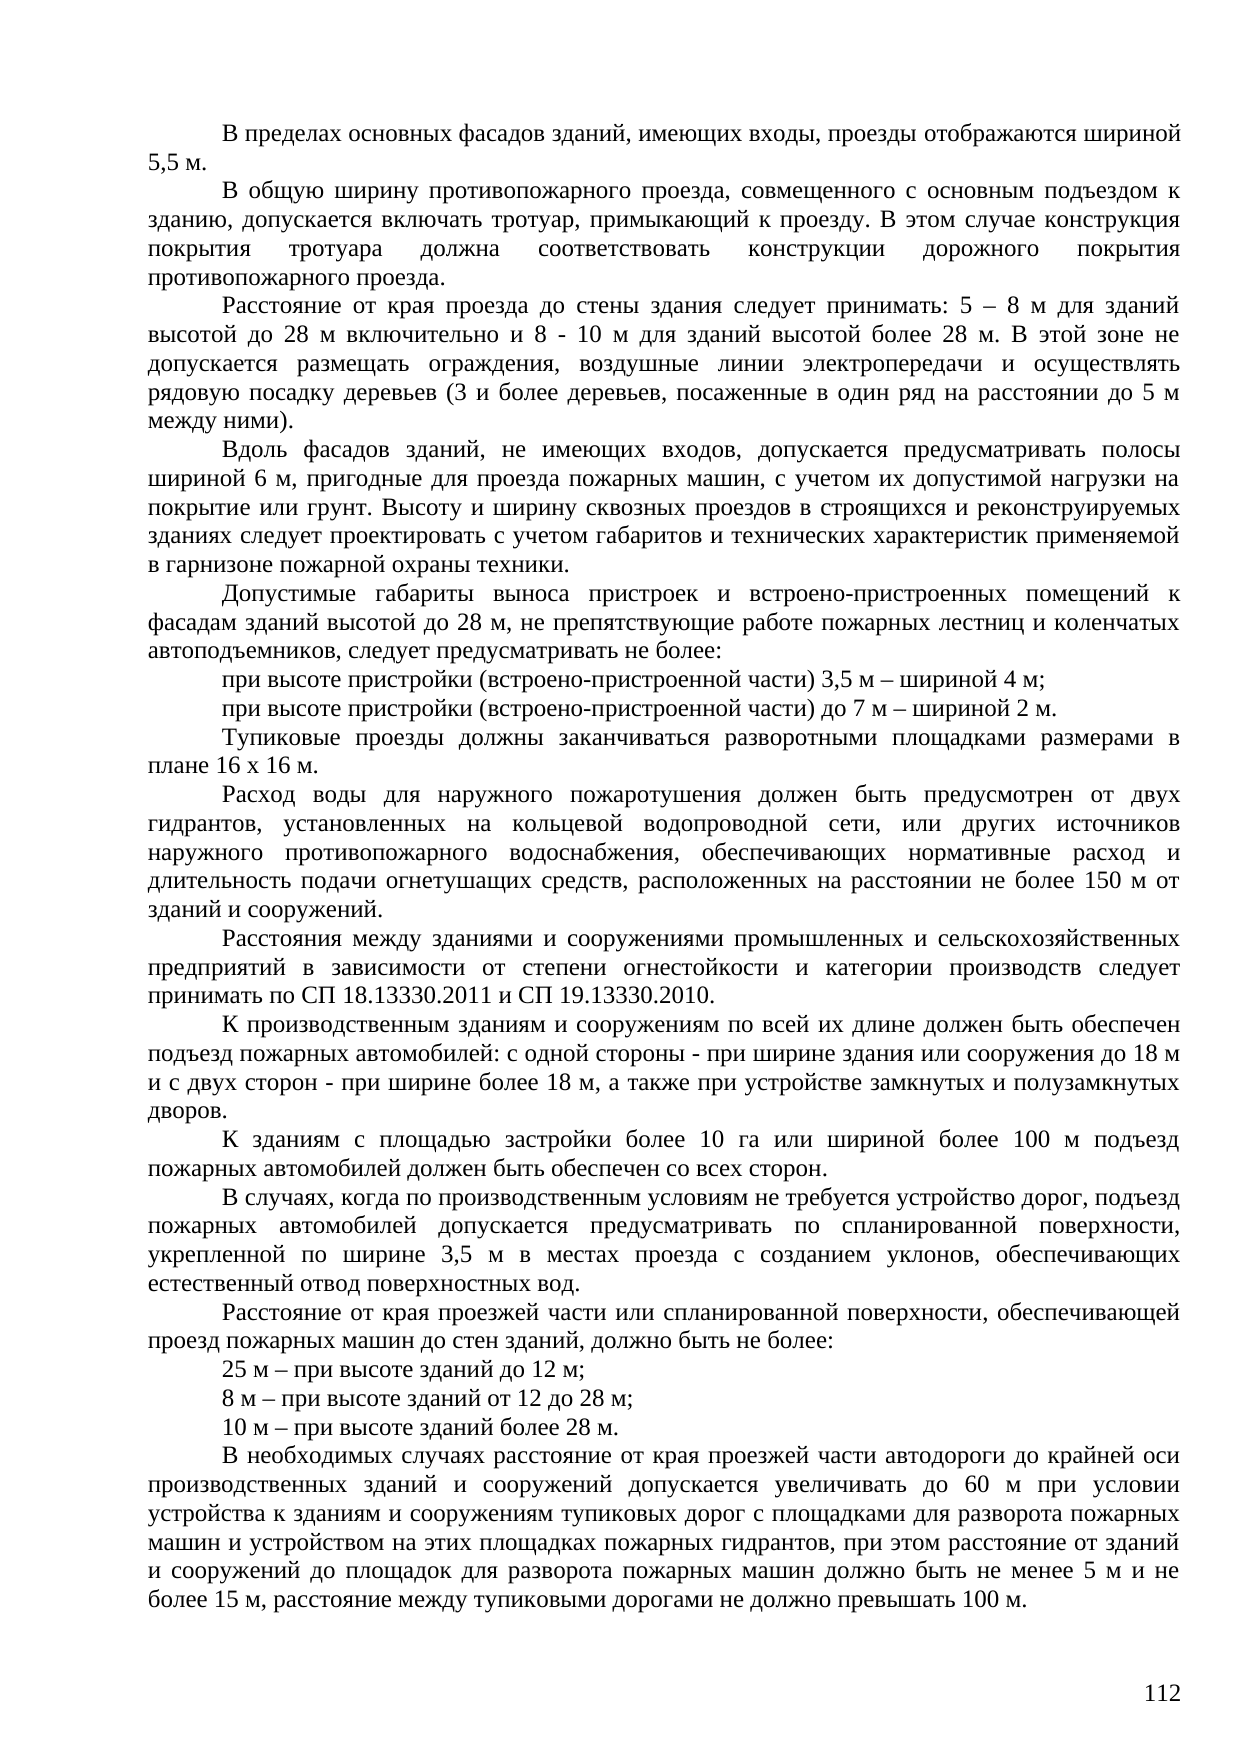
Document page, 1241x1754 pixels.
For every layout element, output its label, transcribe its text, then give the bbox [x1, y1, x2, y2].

text Расстояние от края проезда до стены здания следует принимать: 5 – 8 м для зданий высотой до 28 м включительно и 8 - 10 м для зданий высотой более 28 м. В этой зоне не допускается размещать ограждения, воздушные линии электропередачи и осуществлять рядовую посадку деревьев (3 и более деревьев, посаженные в один ряд на расстоянии до 5 м между ними). [148, 291, 1181, 434]
text Вдоль фасадов зданий, не имеющих входов, допускается предусматривать полосы шириной 6 м, пригодные для проезда пожарных машин, с учетом их допустимой нагрузки на покрытие или грунт. Высоту и ширину сквозных проездов в строящихся и реконструируемых зданиях следует проектировать с учетом габаритов и технических характеристик применяемой в гарнизоне пожарной охраны техники. [148, 434, 1181, 578]
text Расстояние от края проезжей части или спланированной поверхности, обеспечивающей проезд пожарных машин до стен зданий, должно быть не более: [148, 1297, 1181, 1354]
text К зданиям с площадью застройки более 10 га или шириной более 100 м подъезд пожарных автомобилей должен быть обеспечен со всех сторон. [148, 1124, 1181, 1182]
text Тупиковые проезды должны заканчиваться разворотными площадками размерами в плане 16 х 16 м. [148, 722, 1181, 779]
text 25 м – при высоте зданий до 12 м; [148, 1354, 1181, 1383]
text Допустимые габариты выноса пристроек и встроено-пристроенных помещений к фасадам зданий высотой до 28 м, не препятствующие работе пожарных лестниц и коленчатых автоподъемников, следует предусматривать не более: [148, 578, 1181, 664]
text Расстояния между зданиями и сооружениями промышленных и сельскохозяйственных предприятий в зависимости от степени огнестойкости и категории производств следует принимать по СП 18.13330.2011 и СП 19.13330.2010. [148, 923, 1181, 1009]
text при высоте пристройки (встроено-пристроенной части) до 7 м – шириной 2 м. [148, 693, 1181, 722]
text 10 м – при высоте зданий более 28 м. [148, 1412, 1181, 1441]
text при высоте пристройки (встроено-пристроенной части) 3,5 м – шириной 4 м; [148, 664, 1181, 693]
text В общую ширину противопожарного проезда, совмещенного с основным подъездом к зданию, допускается включать тротуар, примыкающий к проезду. В этом случае конструкция покрытия тротуара должна соответствовать конструкции дорожного покрытия противопожарного проезда. [148, 176, 1181, 291]
text К производственным зданиям и сооружениям по всей их длине должен быть обеспечен подъезд пожарных автомобилей: с одной стороны - при ширине здания или сооружения до 18 м и с двух сторон - при ширине более 18 м, а также при устройстве замкнутых и полузамкнутых дворов. [148, 1009, 1181, 1124]
text Расход воды для наружного пожаротушения должен быть предусмотрен от двух гидрантов, установленных на кольцевой водопроводной сети, или других источников наружного противопожарного водоснабжения, обеспечивающих нормативные расход и длительность подачи огнетушащих средств, расположенных на расстоянии не более 150 м от зданий и сооружений. [148, 779, 1181, 923]
text 8 м – при высоте зданий от 12 до 28 м; [148, 1383, 1181, 1412]
text В пределах основных фасадов зданий, имеющих входы, проезды отображаются шириной 5,5 м. [148, 118, 1181, 176]
text В необходимых случаях расстояние от края проезжей части автодороги до крайней оси производственных зданий и сооружений допускается увеличивать до 60 м при условии устройства к зданиям и сооружениям тупиковых дорог с площадками для разворота пожарных машин и устройством на этих площадках пожарных гидрантов, при этом расстояние от зданий и сооружений до площадок для разворота пожарных машин должно быть не менее 5 м и не более 15 м, расстояние между тупиковыми дорогами не должно превышать 100 м. [148, 1441, 1181, 1613]
text В случаях, когда по производственным условиям не требуется устройство дорог, подъезд пожарных автомобилей допускается предусматривать по спланированной поверхности, укрепленной по ширине 3,5 м в местах проезда с созданием уклонов, обеспечивающих естественный отвод поверхностных вод. [148, 1182, 1181, 1297]
